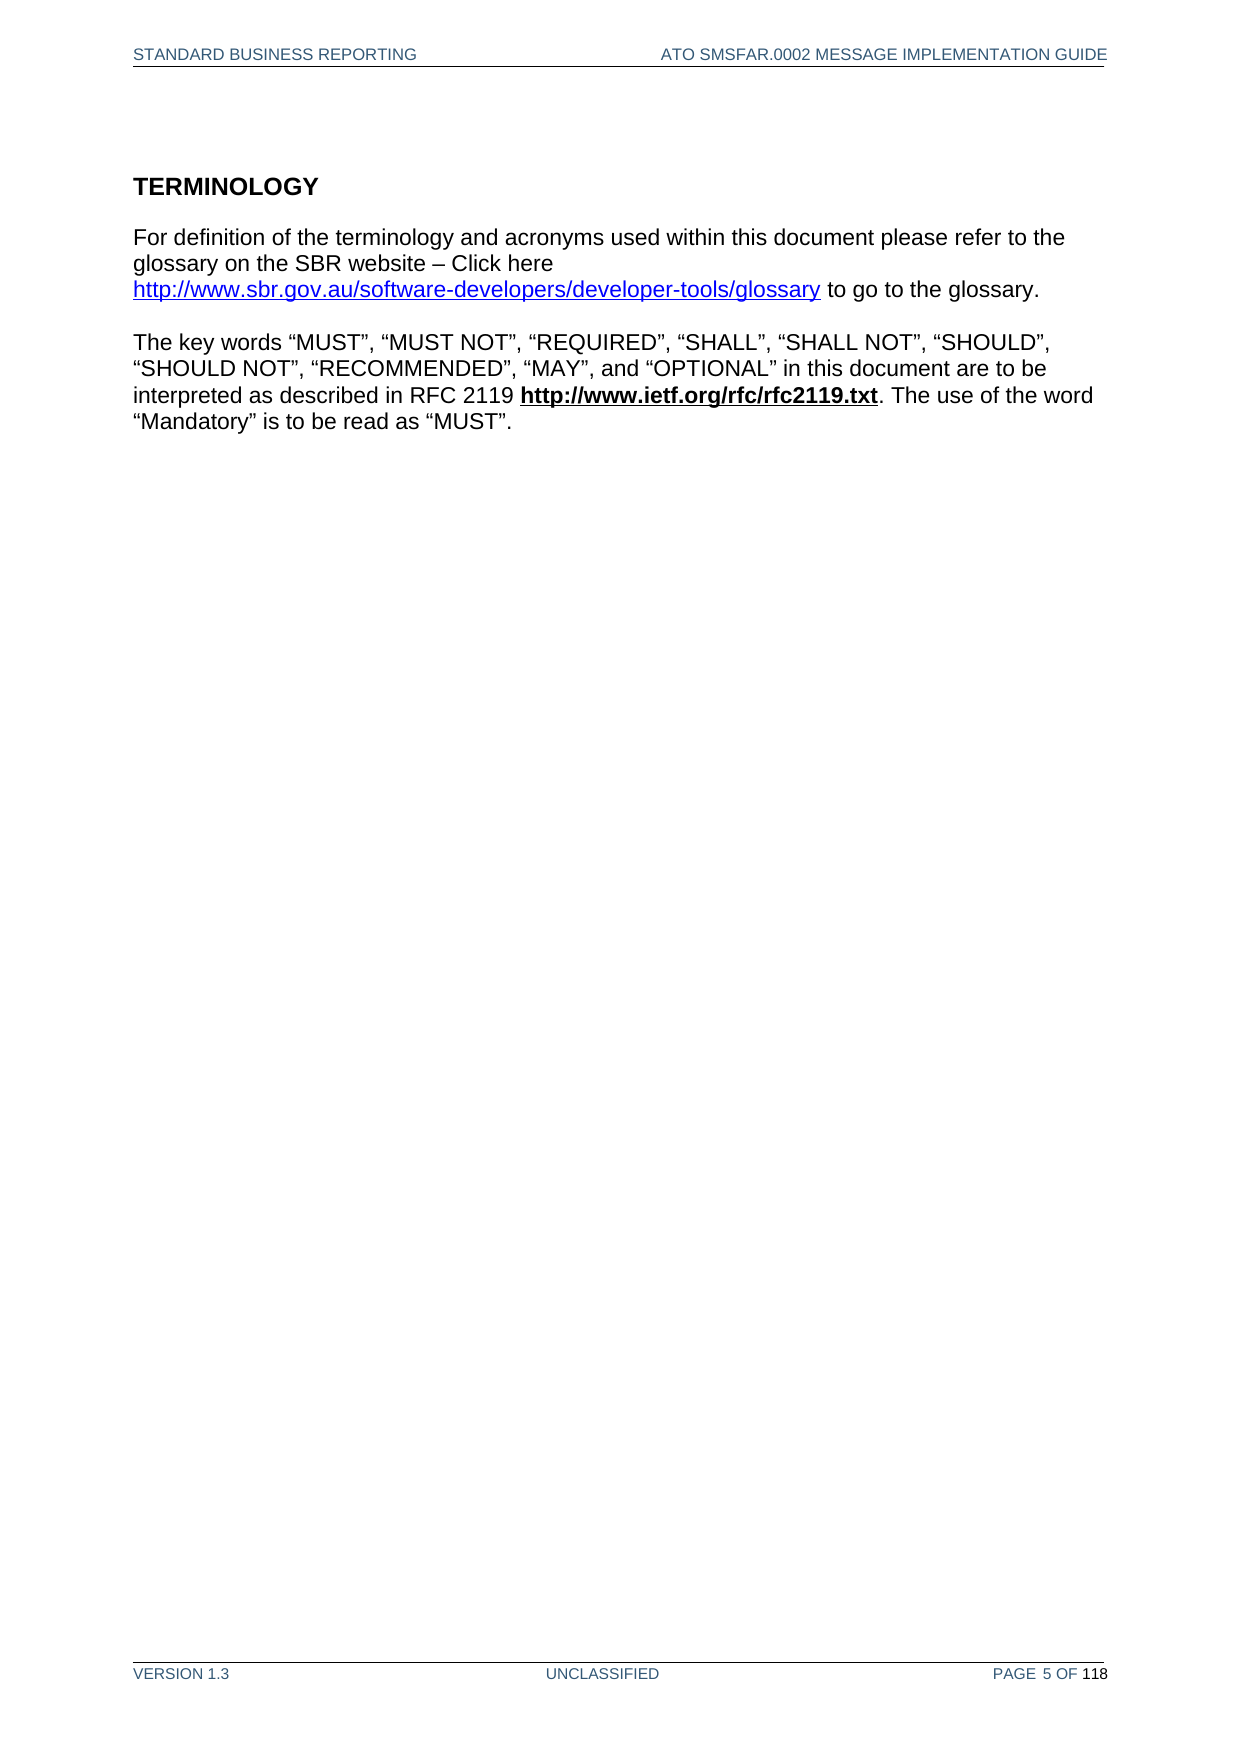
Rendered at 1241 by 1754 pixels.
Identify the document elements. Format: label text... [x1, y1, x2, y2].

subtitle Terminology [133, 172, 1104, 201]
text The key words “MUST”, “MUST NOT”, “REQUIRED”, “SHALL”, “SHALL NOT”, “SHOULD”, “SHOULD NOT”, “RECOMMENDED”, “MAY”, and “OPTIONAL” in this document are to be interpreted as described in RFC 2119 http://www.ietf.org/rfc/rfc2119.txt. The use of the word “Mandatory” is to be read as “MUST”. [133, 329, 1104, 434]
text For definition of the terminology and acronyms used within this document please refer to the glossary on the SBR website – Click here http://www.sbr.gov.au/software-developers/developer-tools/glossary to go to the glossary. [133, 224, 1104, 303]
